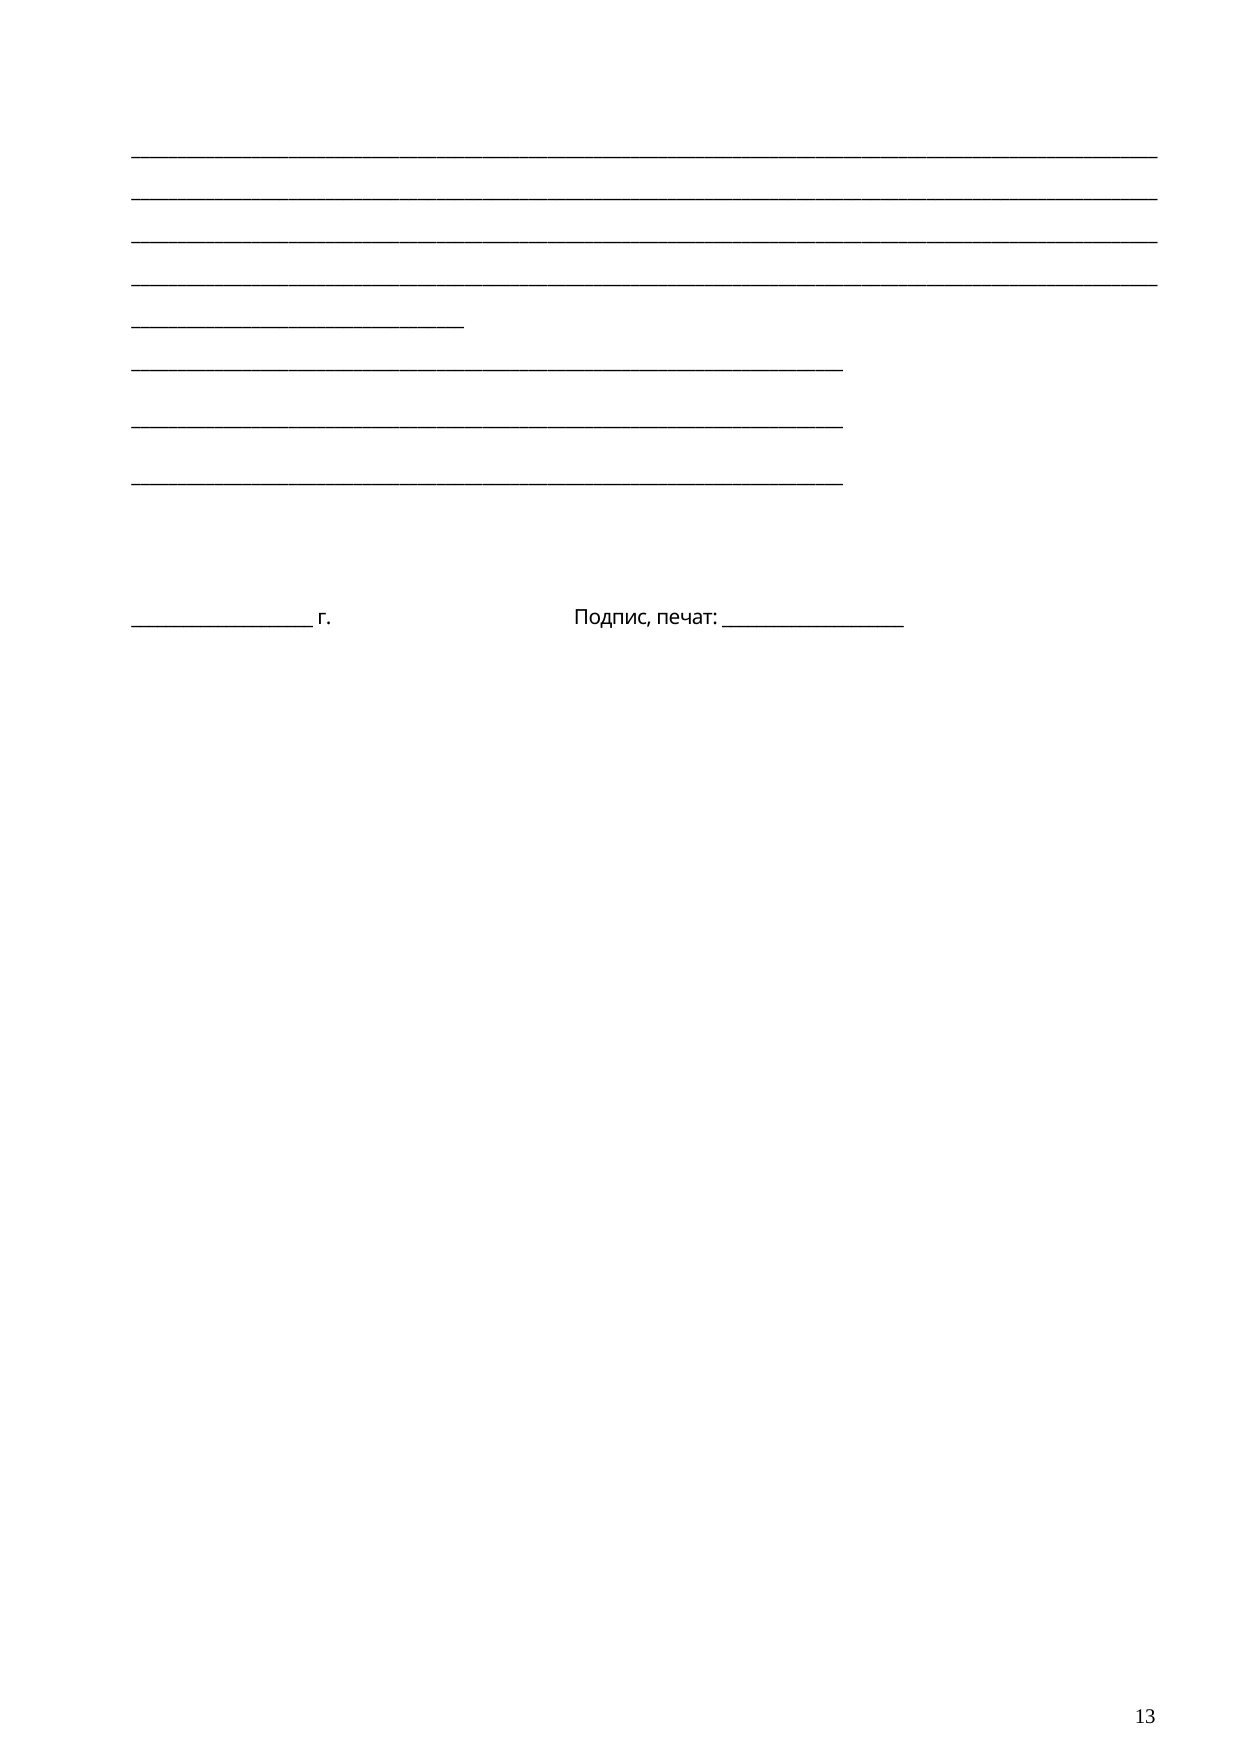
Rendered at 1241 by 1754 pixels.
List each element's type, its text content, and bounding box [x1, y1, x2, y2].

text _____________________________________________________________________________ [131, 346, 1159, 374]
text _____________________________________________________________________________ [131, 460, 1160, 488]
text _____________________ г. Подпис, печат: _____________________ [131, 602, 1160, 630]
text _____________________________________________________________________________ [131, 403, 1160, 431]
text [131, 133, 1159, 332]
